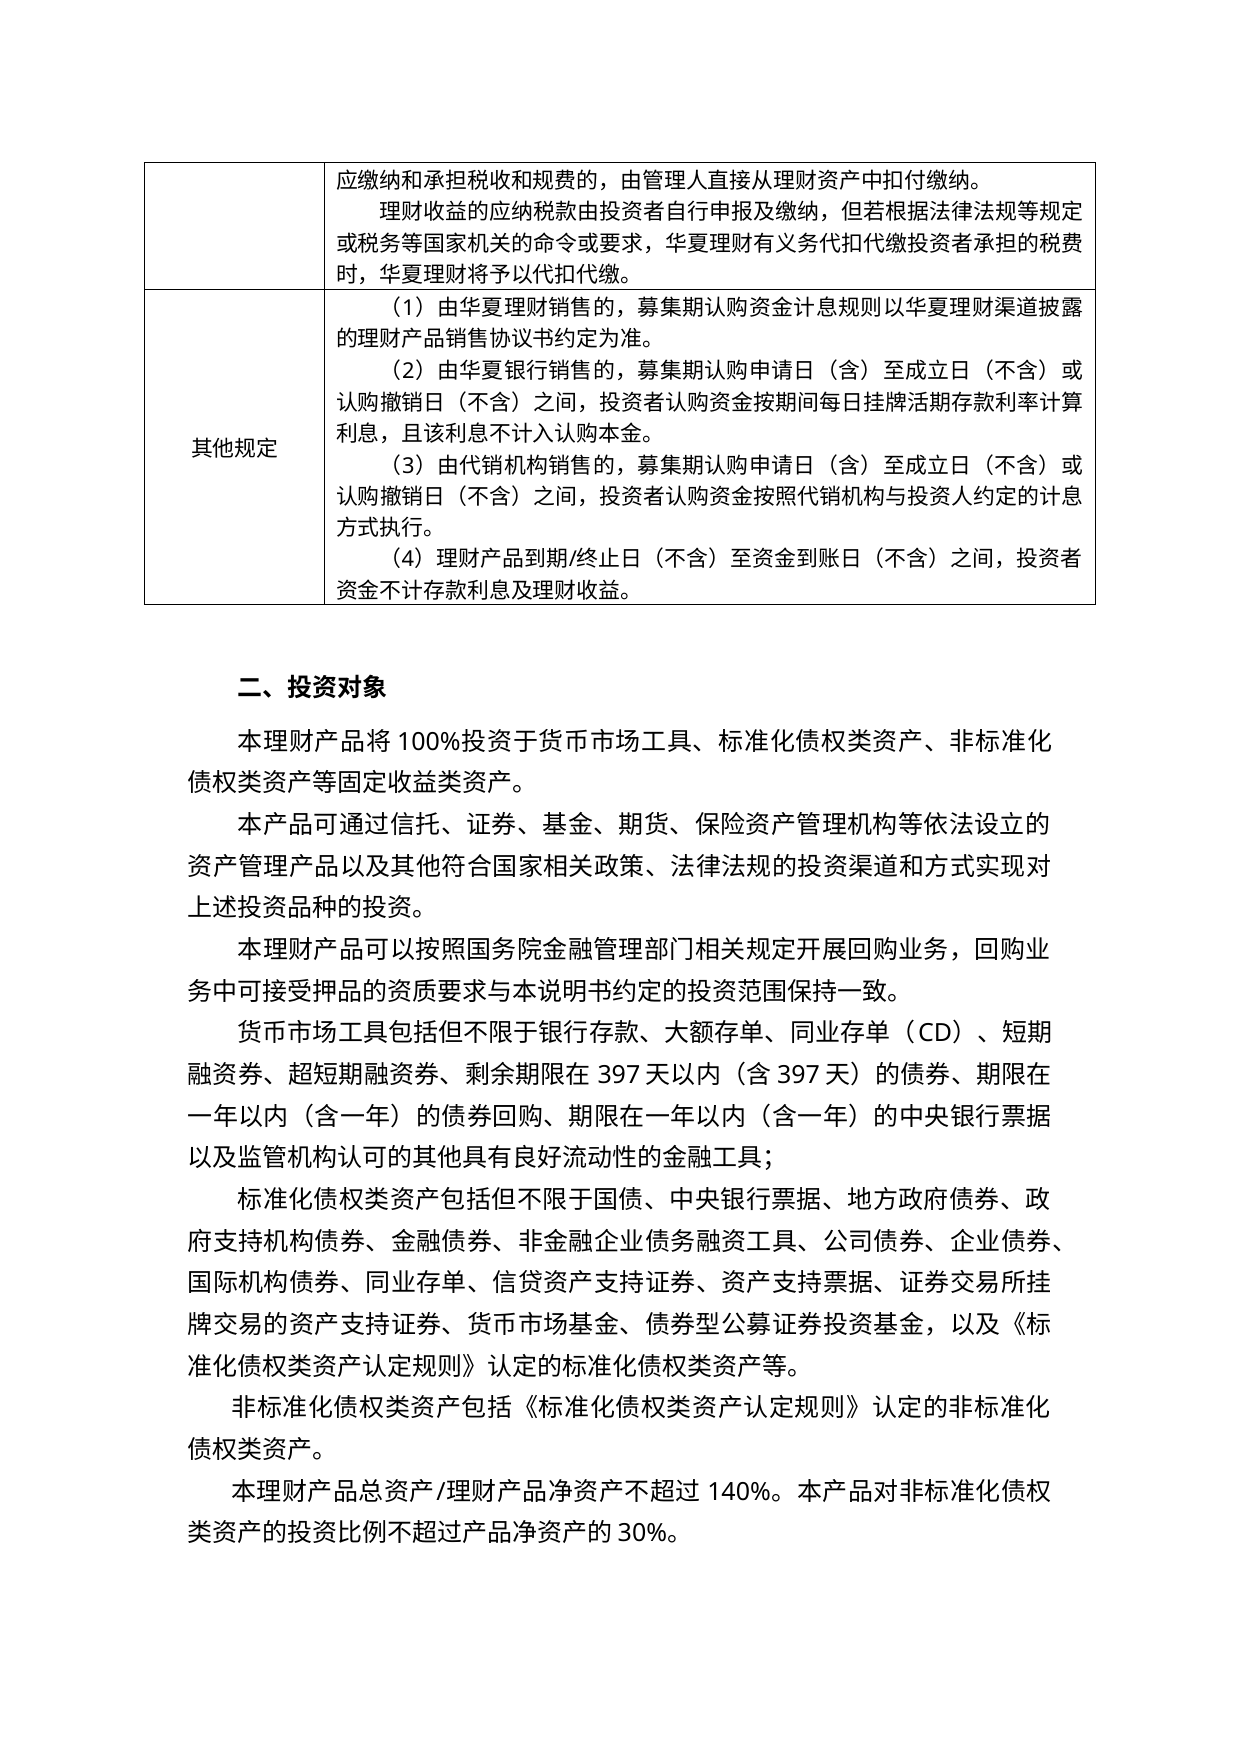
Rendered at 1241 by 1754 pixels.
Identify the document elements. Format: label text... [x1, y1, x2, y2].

table_cell （1）由华夏理财销售的，募集期认购资金计息规则以华夏理财渠道披露的理财产品销售协议书约定为准。 （2）由华夏银行销售的，募集期认购申请日（含）至成立日（不含）或认购撤销日（不含）之间，投资者认购资金按期间每日挂牌活期存款利率计算利息，且该利息不计入认购本金。 （3）由代销机构销售的，募集期认购申请日（含）至成立日（不含）或认购撤销日（不含）之间，投资者认购资金按照代销机构与投资人约定的计息方式执行。 （4）理财产品到期/终止日（不含）至资金到账日（不含）之间，投资者资金不计存款利息及理财收益。 [325, 290, 1095, 604]
text 本产品可通过信托、证券、基金、期货、保险资产管理机构等依法设立的资产管理产品以及其他符合国家相关政策、法律法规的投资渠道和方式实现对上述投资品种的投资。 [187, 804, 1053, 924]
table_cell 税款 [145, 163, 324, 288]
text 本理财产品将100%投资于货币市场工具、标准化债权类资产、非标准化债权类资产等固定收益类资产。 [187, 721, 1053, 799]
list 投资对象 [187, 663, 1053, 705]
text 本理财产品总资产/理财产品净资产不超过140%。本产品对非标准化债权类资产的投资比例不超过产品净资产的30%。 [187, 1471, 1053, 1549]
text 本理财产品可以按照国务院金融管理部门相关规定开展回购业务，回购业务中可接受押品的资质要求与本说明书约定的投资范围保持一致。 [187, 929, 1053, 1007]
table_cell 其他规定 [145, 290, 324, 604]
text 标准化债权类资产包括但不限于国债、中央银行票据、地方政府债券、政府支持机构债券、金融债券、非金融企业债务融资工具、公司债券、企业债券、国际机构债券、同业存单、信贷资产支持证券、资产支持票据、证券交易所挂牌交易的资产支持证券、货币市场基金、债券型公募证券投资基金，以及《标准化债权类资产认定规则》认定的标准化债权类资产等。 [187, 1179, 1053, 1382]
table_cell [325, 163, 1095, 288]
text 货币市场工具包括但不限于银行存款、大额存单、同业存单（CD）、短期融资券、超短期融资券、剩余期限在397天以内（含397天）的债券、期限在一年以内（含一年）的债券回购、期限在一年以内（含一年）的中央银行票据以及监管机构认可的其他具有良好流动性的金融工具； [187, 1013, 1053, 1174]
text 非标准化债权类资产包括《标准化债权类资产认定规则》认定的非标准化债权类资产。 [187, 1388, 1053, 1466]
